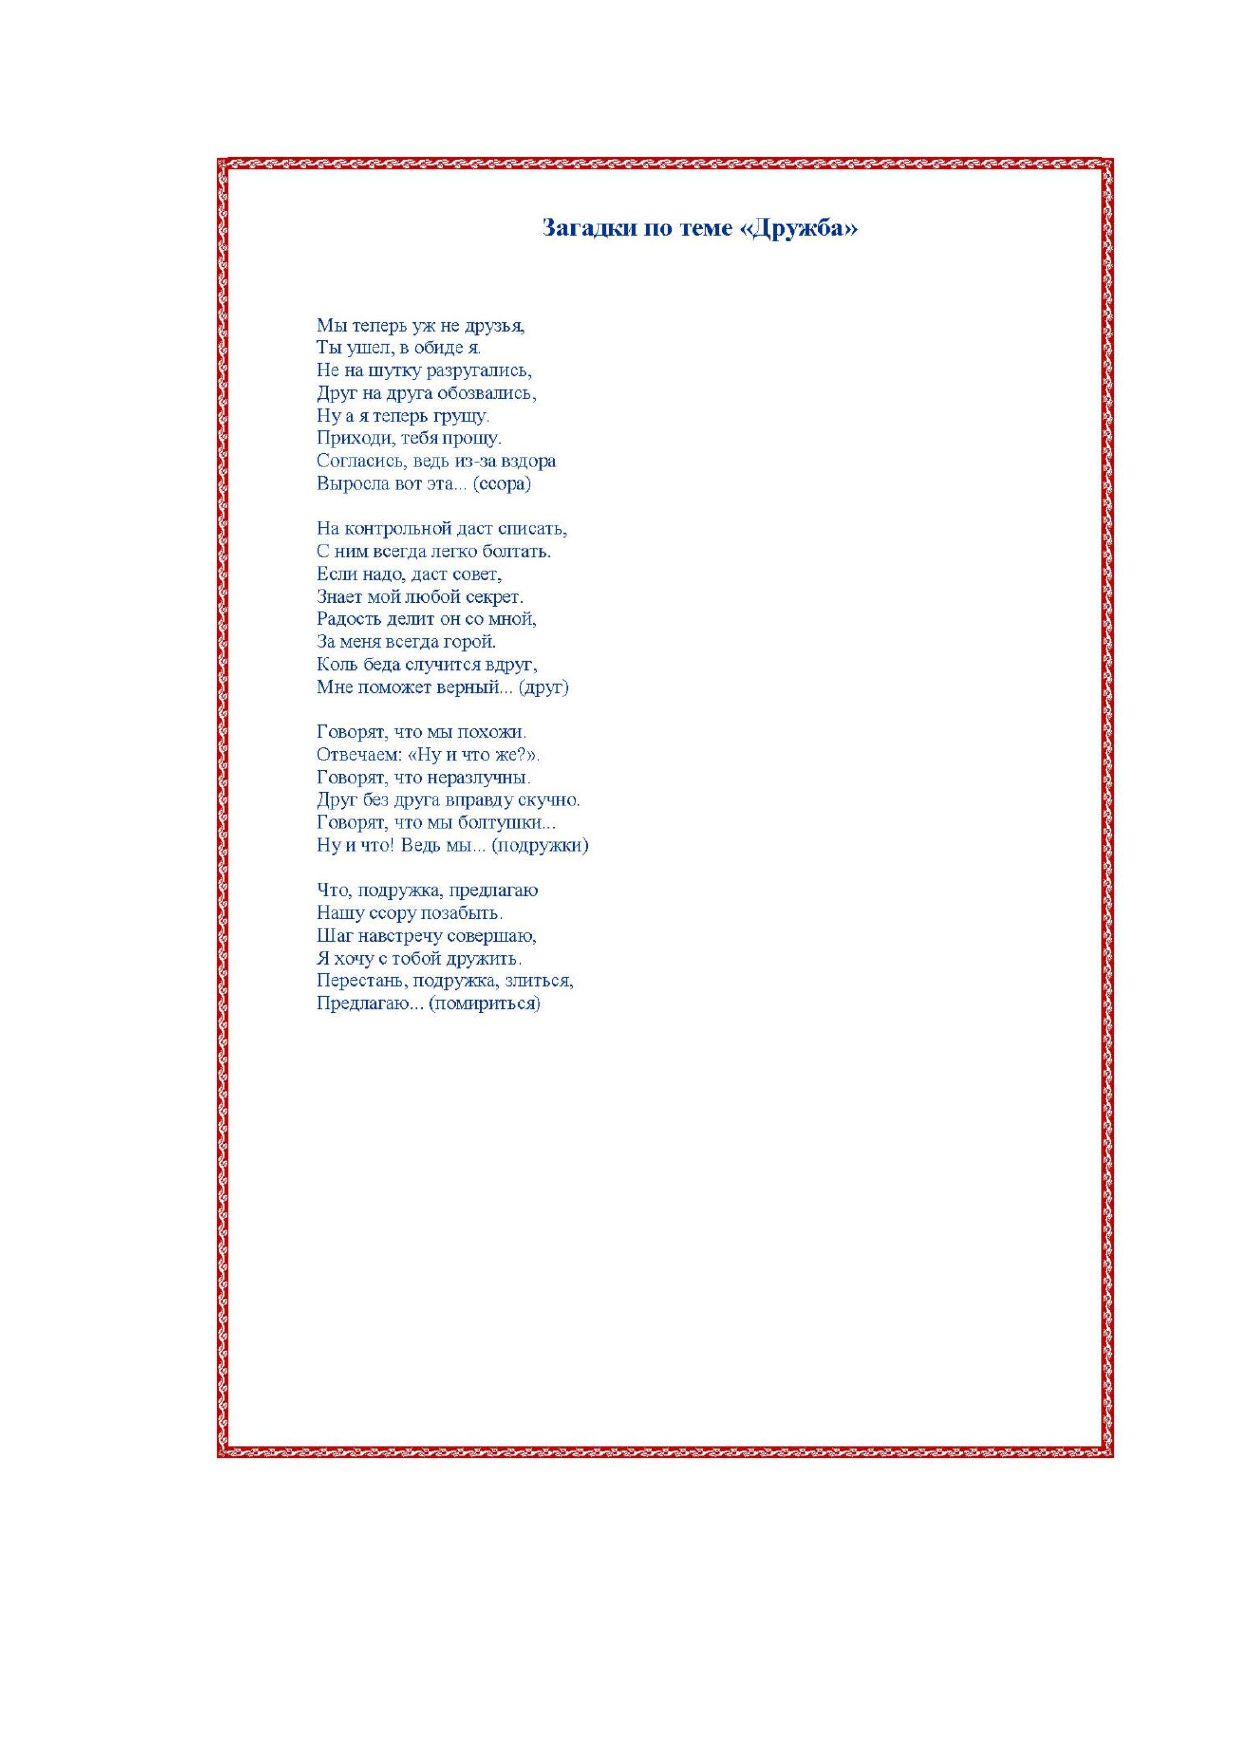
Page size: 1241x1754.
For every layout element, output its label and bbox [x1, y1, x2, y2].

picture [177, 118, 1152, 1497]
